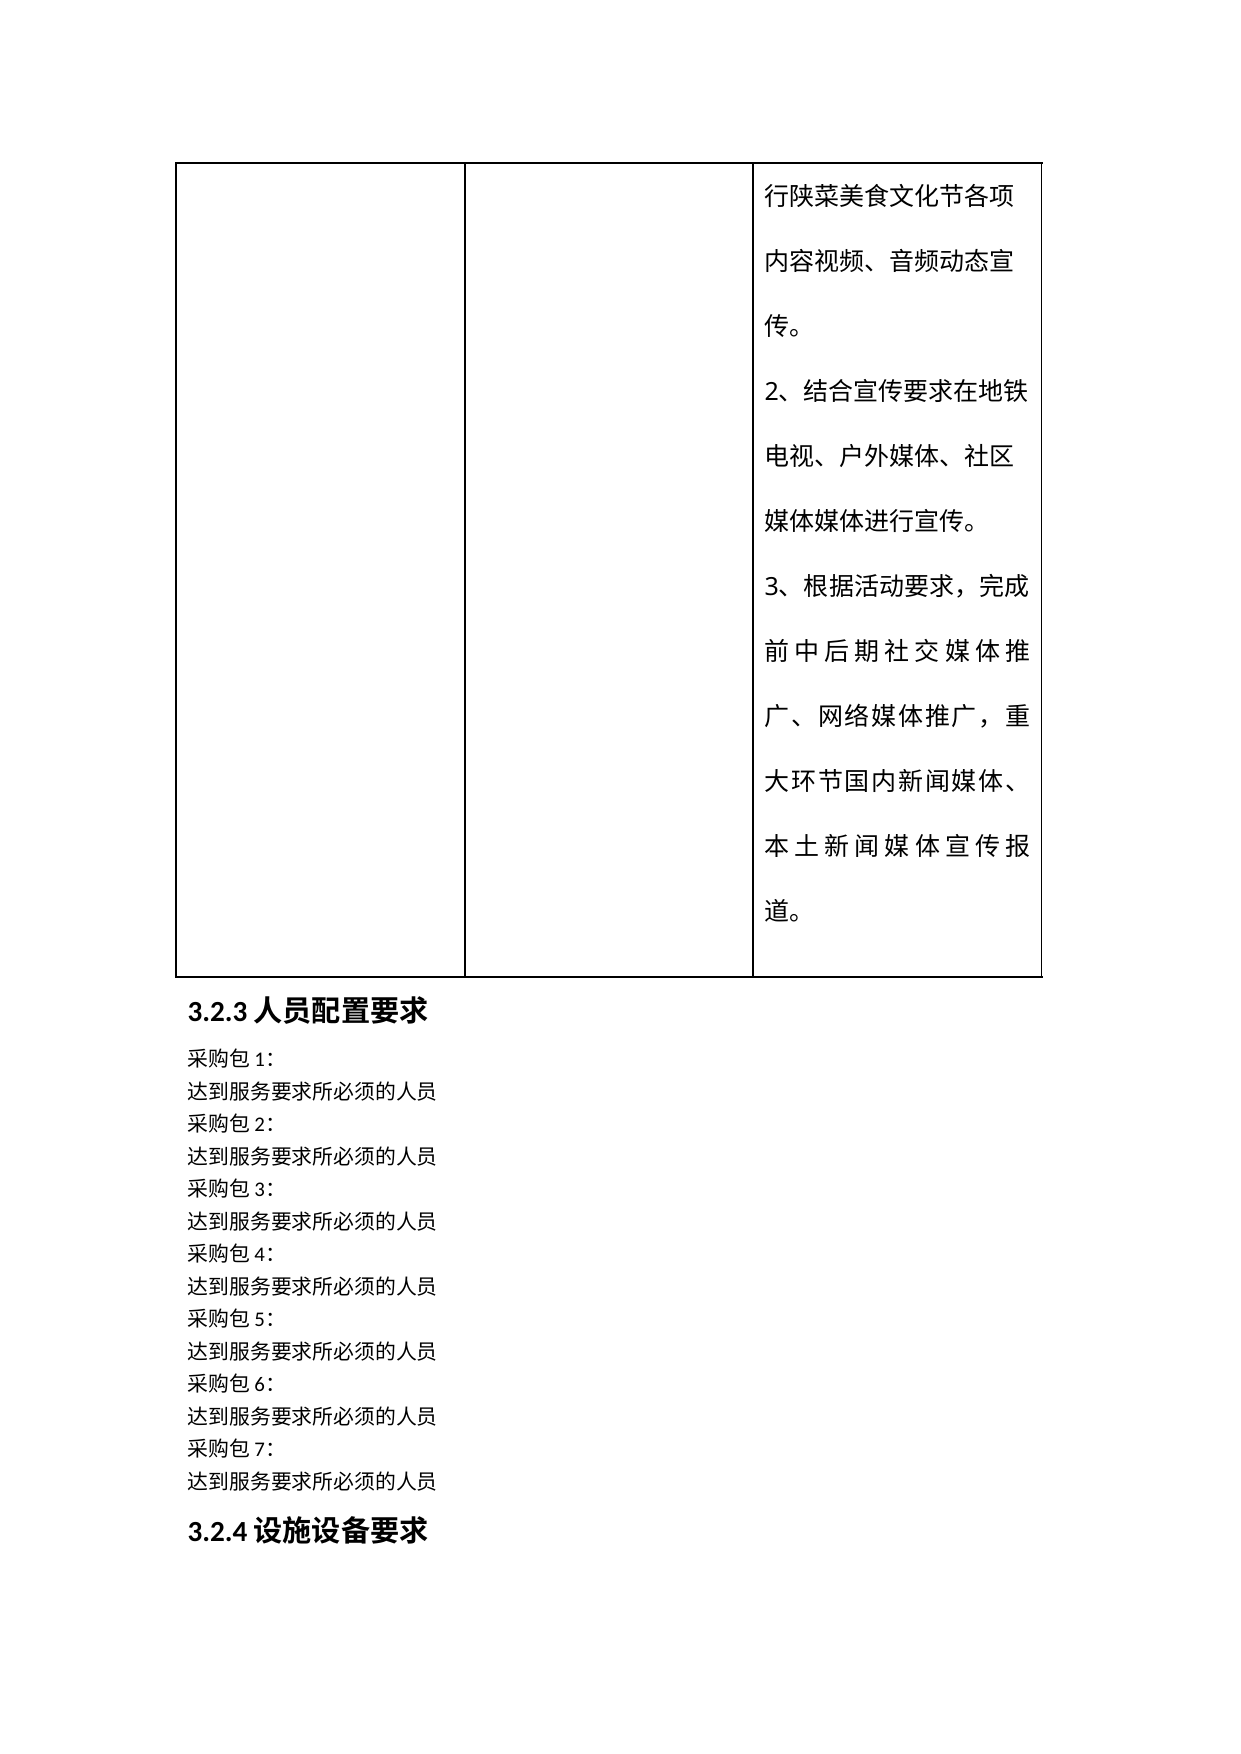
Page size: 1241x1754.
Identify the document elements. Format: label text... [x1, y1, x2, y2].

table_cell [177, 164, 464, 976]
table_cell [754, 164, 1041, 976]
table_cell 1 [466, 164, 752, 976]
text 采购包3： [187, 1173, 1053, 1205]
text 采购包1： [187, 1043, 1053, 1075]
text 达到服务要求所必须的人员 [187, 1205, 1053, 1238]
text 3.2.3人员配置要求 [187, 978, 1053, 1043]
text 采购包5： [187, 1303, 1053, 1335]
text 达到服务要求所必须的人员 [187, 1335, 1053, 1368]
text 采购包4： [187, 1238, 1053, 1270]
text 3.2.4设施设备要求 [187, 1498, 1053, 1563]
text 采购包6： [187, 1368, 1053, 1400]
text 达到服务要求所必须的人员 [187, 1465, 1053, 1498]
text 达到服务要求所必须的人员 [187, 1075, 1053, 1108]
text 达到服务要求所必须的人员 [187, 1400, 1053, 1433]
text 采购包2： [187, 1108, 1053, 1140]
text 采购包7： [187, 1433, 1053, 1465]
text 达到服务要求所必须的人员 [187, 1270, 1053, 1303]
text 达到服务要求所必须的人员 [187, 1140, 1053, 1173]
